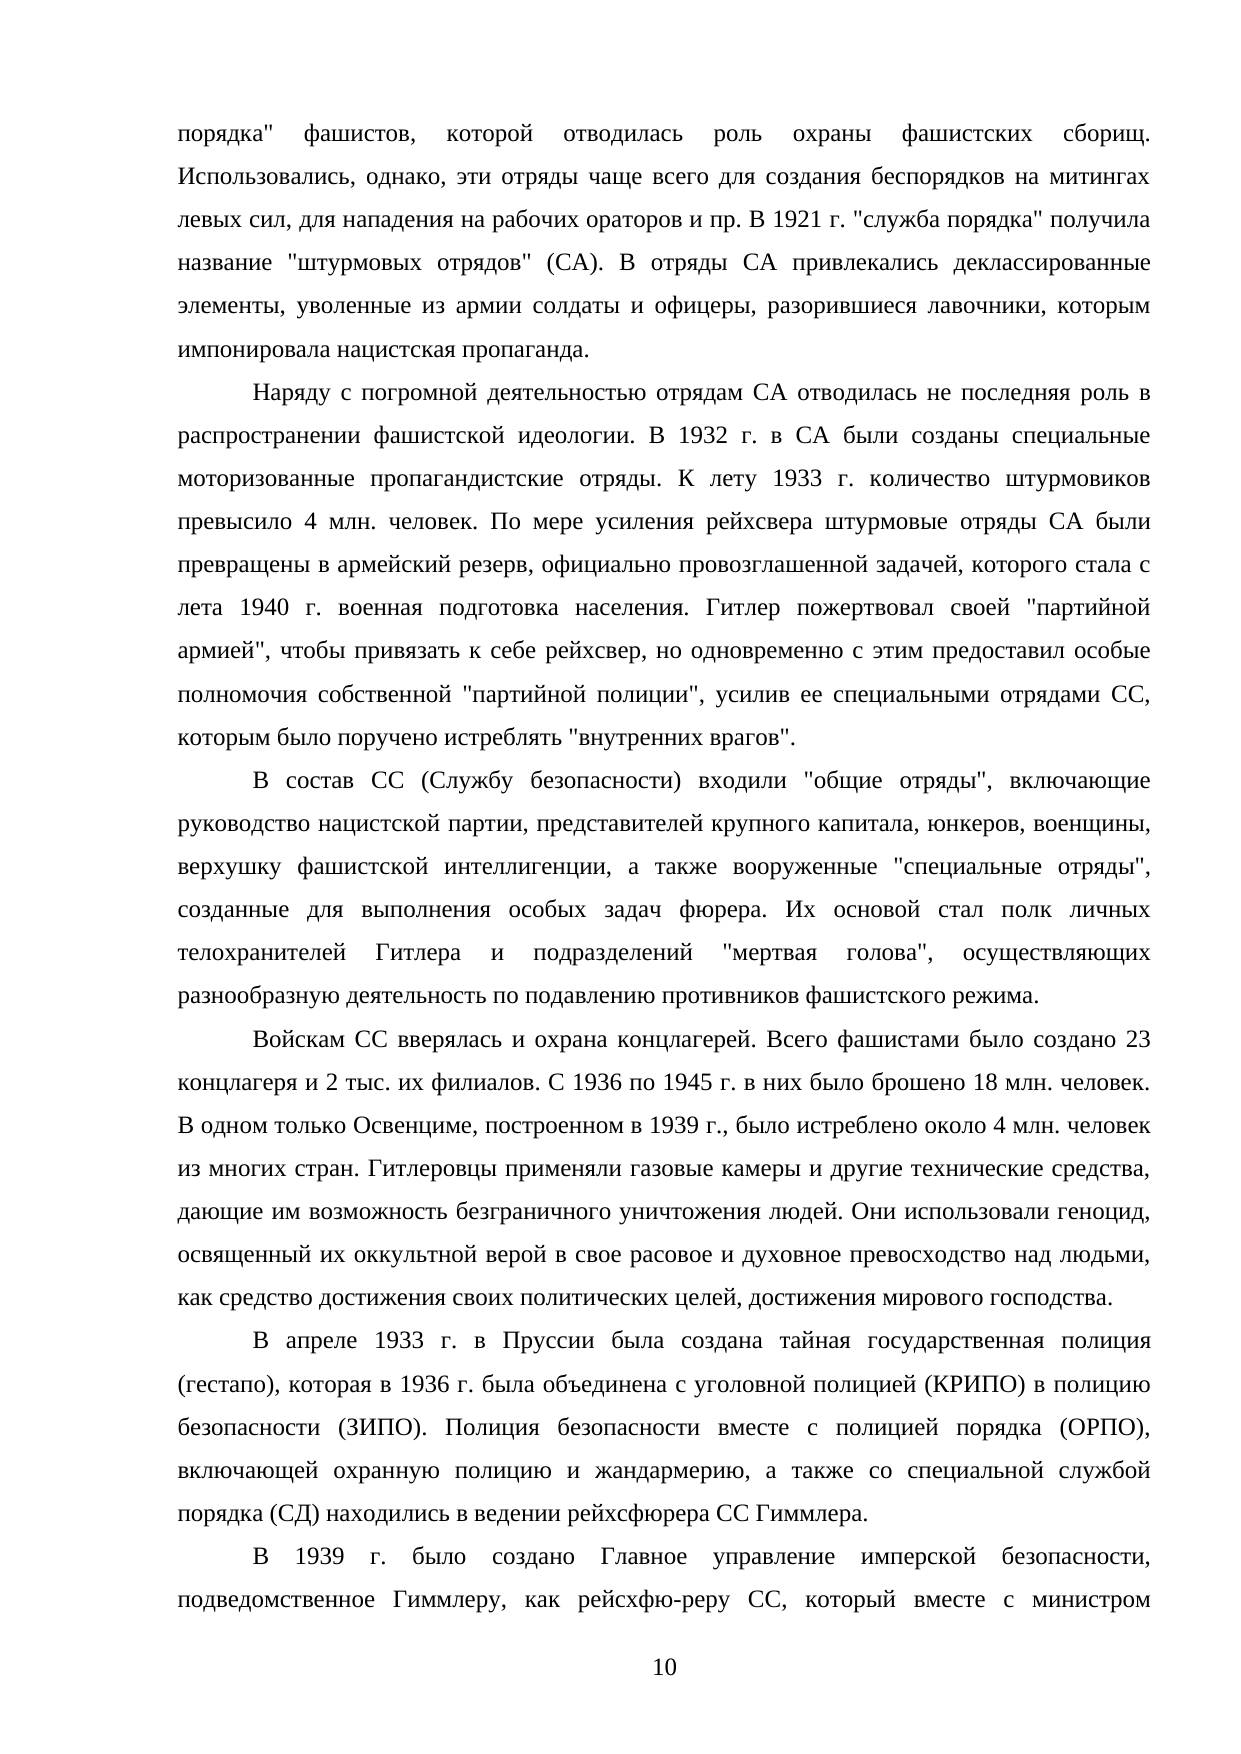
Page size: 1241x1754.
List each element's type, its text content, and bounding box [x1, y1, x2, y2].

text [177, 118, 1152, 362]
text В состав СС (Службу безопасности) входили "общие отряды", включающие руководство нацистской партии, представителей крупного капитала, юнкеров, военщины, верхушку фашистской интеллигенции, а также вооруженные "специальные отряды", созданные для выполнения особых задач фюрера. Их основой стал полк личных телохранителей Гитлера и подразделений "мертвая голова", осуществляющих разнообразную деятельность по подавлению противников фашистского режима. [177, 765, 1152, 1009]
text В апреле . в Пруссии была создана тайная государственная полиция (гестапо), которая в . была объединена с уголовной полицией (КРИПО) в полицию безопасности (ЗИПО). Полиция безопасности вместе с полицией порядка (ОРПО), включающей охранную полицию и жандармерию, а также со специальной службой порядка (СД) находились в ведении рейхсфюрера СС Гиммлера. [177, 1326, 1152, 1527]
text Войскам СС вверялась и охрана концлагерей. Всего фашистами было создано 23 концлагеря и 2 тыс. их филиалов. С 1936 по . в них было брошено 18 млн. человек. В одном только Освенциме, построенном в ., было истреблено около 4 млн. человек из многих стран. Гитлеровцы применяли газовые камеры и другие технические средства, дающие им возможность безграничного уничтожения людей. Они использовали геноцид, освященный их оккультной верой в свое расовое и духовное превосходство над людьми, как средство достижения своих политических целей, достижения мирового господства. [177, 1024, 1152, 1311]
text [177, 1541, 1152, 1613]
text Наряду с погромной деятельностью отрядам СА отводилась не последняя роль в распространении фашистской идеологии. В . в СА были созданы специальные моторизованные пропагандистские отряды. К лету . количество штурмовиков превысило 4 млн. человек. По мере усиления рейхсвера штурмовые отряды СА были превращены в армейский резерв, официально провозглашенной задачей, которого стала с лета . военная подготовка населения. Гитлер пожертвовал своей "партийной армией", чтобы привязать к себе рейхсвер, но одновременно с этим предоставил особые полномочия собственной "партийной полиции", усилив ее специальными отрядами СС, которым было поручено истреблять "внутренних врагов". [177, 377, 1152, 751]
